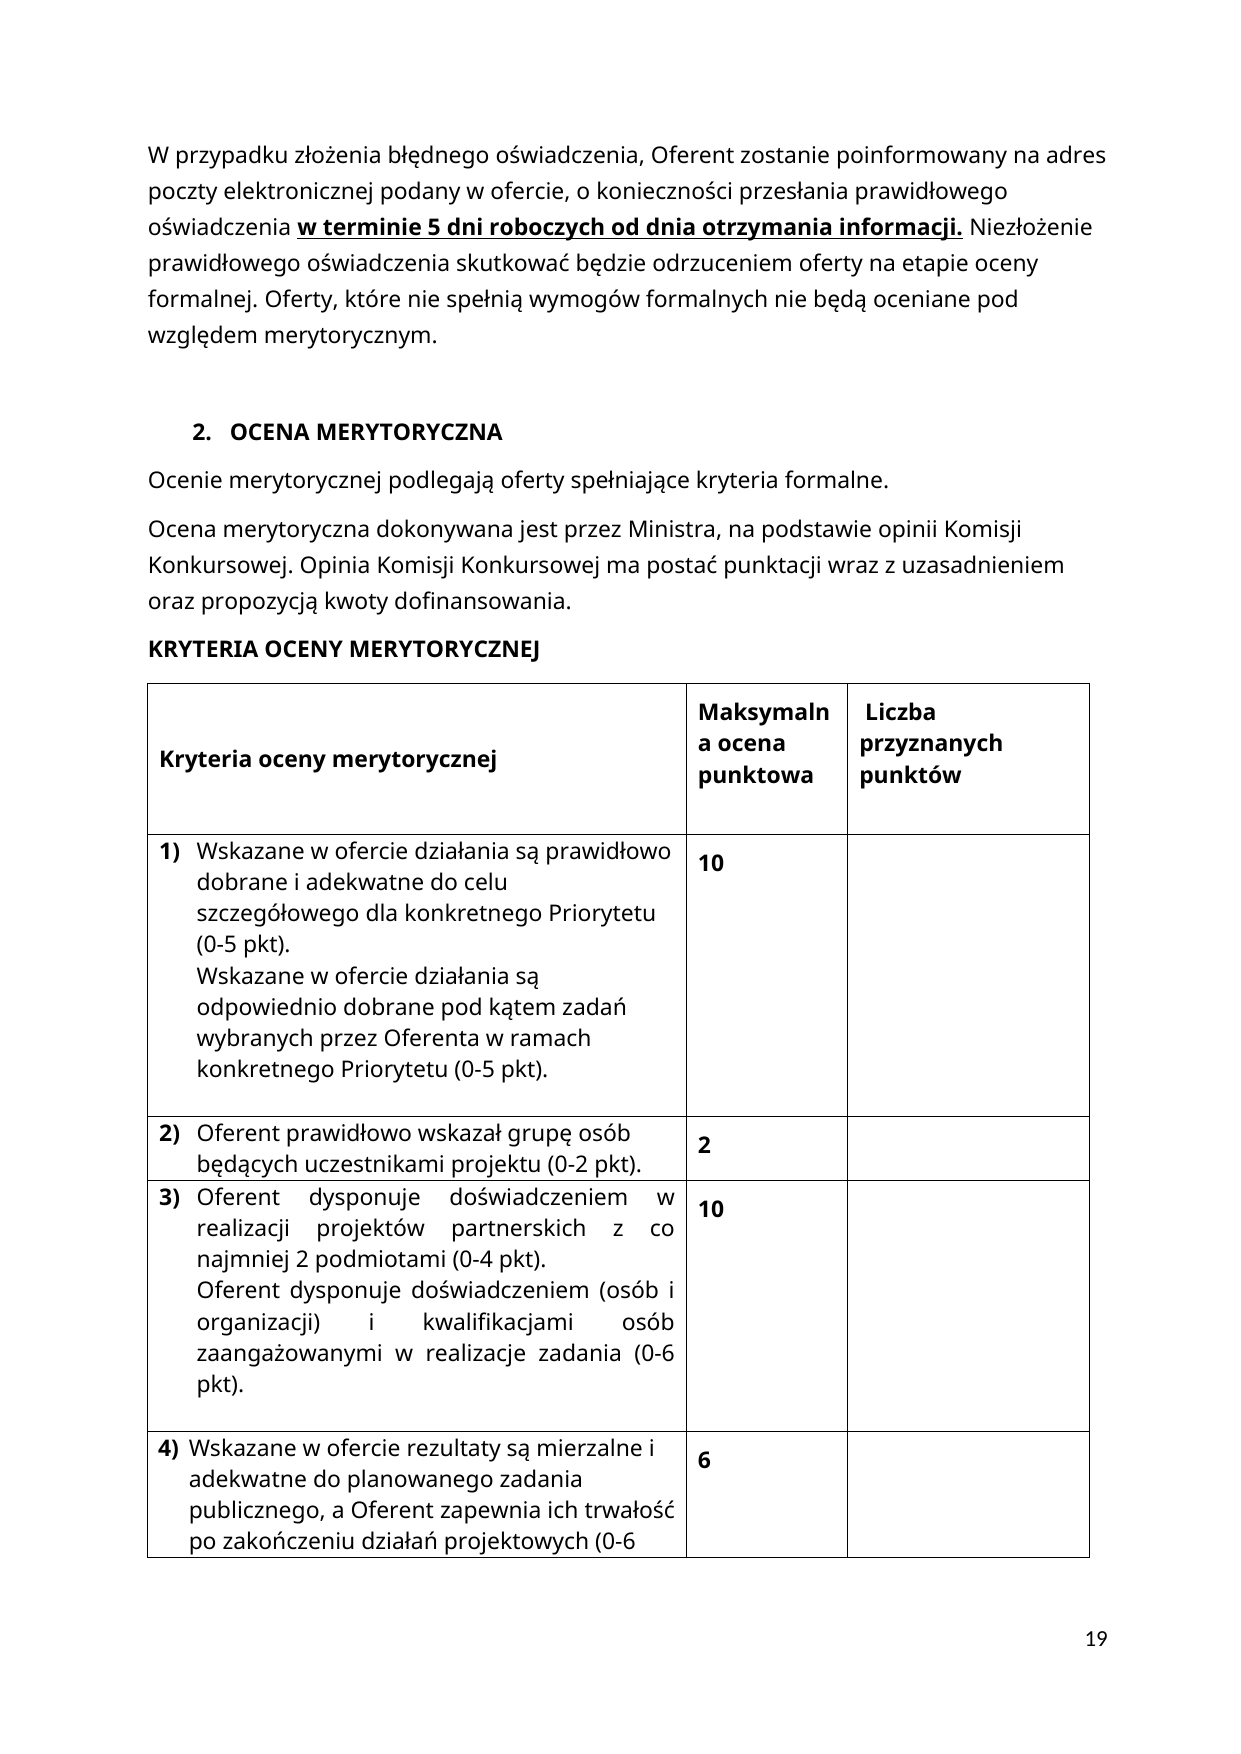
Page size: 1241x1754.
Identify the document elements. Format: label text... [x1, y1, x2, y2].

table_header Liczba przyznanych punktów [848, 684, 1089, 834]
table_cell 6 [687, 1432, 847, 1557]
table_header Kryteria oceny merytorycznej [148, 684, 686, 834]
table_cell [148, 1432, 686, 1557]
text Ocena merytoryczna dokonywana jest przez Ministra, na podstawie opinii Komisji Konkursowej. Opinia Komisji Konkursowej ma postać punktacji wraz z uzasadnieniem oraz propozycją kwoty dofinansowania. [148, 513, 1107, 616]
table_cell Oferent dysponuje doświadczeniem w realizacji projektów partnerskich z co najmniej 2 podmiotami (0-4 pkt). Oferent dysponuje doświadczeniem (osób i organizacji) i kwalifikacjami osób zaangażowanymi w realizacje zadania (0-6 pkt). [148, 1181, 686, 1431]
table_header Maksymalna ocena punktowa [687, 684, 847, 834]
table_cell [848, 835, 1089, 1116]
table_cell Oferent prawidłowo wskazał grupę osób będących uczestnikami projektu (0-2 pkt). [148, 1117, 686, 1179]
table_cell [848, 1432, 1089, 1557]
table_cell Wskazane w ofercie działania są prawidłowo dobrane i adekwatne do celu szczegółowego dla konkretnego Priorytetu (0-5 pkt). Wskazane w ofercie działania są odpowiednio dobrane pod kątem zadań wybranych przez Oferenta w ramach konkretnego Priorytetu (0-5 pkt). [148, 835, 686, 1116]
table_cell [848, 1181, 1089, 1431]
text KRYTERIA OCENY MERYTORYCZNEJ [148, 633, 1107, 664]
subtitle OCENA MERYTORYCZNA [192, 416, 1107, 447]
table_cell 10 [687, 1181, 847, 1431]
table_cell 10 [687, 835, 847, 1116]
table_cell [848, 1117, 1089, 1179]
text W przypadku złożenia błędnego oświadczenia, Oferent zostanie poinformowany na adres poczty elektronicznej podany w ofercie, o konieczności przesłania prawidłowego oświadczenia w terminie 5 dni roboczych od dnia otrzymania informacji. Niezłożenie prawidłowego oświadczenia skutkować będzie odrzuceniem oferty na etapie oceny formalnej. Oferty, które nie spełnią wymogów formalnych nie będą oceniane pod względem merytorycznym. [148, 139, 1107, 350]
text Ocenie merytorycznej podlegają oferty spełniające kryteria formalne. [148, 464, 1107, 496]
table_cell 2 [687, 1117, 847, 1179]
